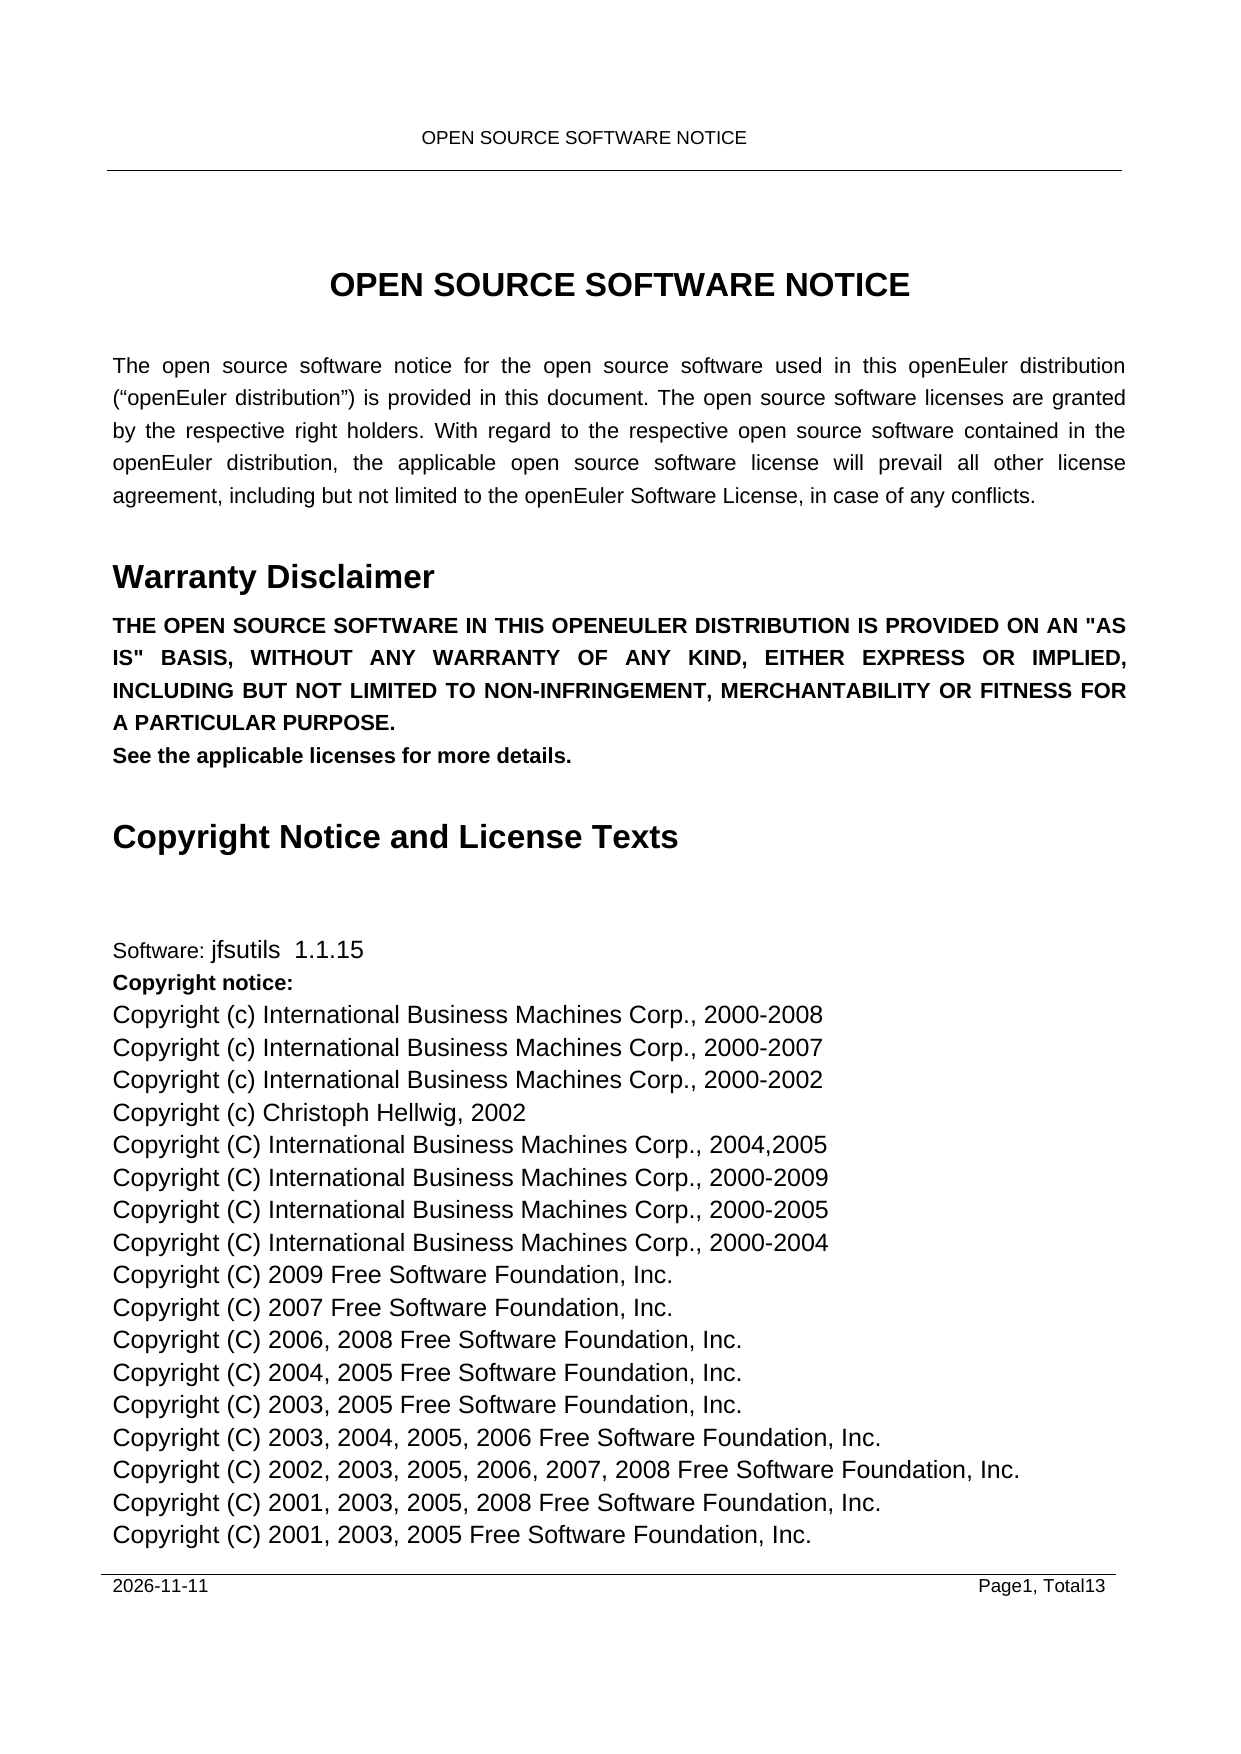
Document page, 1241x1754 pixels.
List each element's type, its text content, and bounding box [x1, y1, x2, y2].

text Copyright (c) International Business Machines Corp., 2000-2007 [112, 1031, 1128, 1063]
text OPEN SOURCE SOFTWARE NOTICE [112, 251, 1128, 316]
text Copyright (C) 2004, 2005 Free Software Foundation, Inc. [112, 1356, 1128, 1388]
text THE OPEN SOURCE SOFTWARE IN THIS OPENEULER DISTRIBUTION IS PROVIDED ON AN "AS IS" BASIS, WITHOUT ANY WARRANTY OF ANY KIND, EITHER EXPRESS OR IMPLIED, INCLUDING BUT NOT LIMITED TO NON-INFRINGEMENT, MERCHANTABILITY OR FITNESS FOR A PARTICULAR PURPOSE. See the applicable licenses for more details. [112, 609, 1128, 771]
text Copyright (C) 2006, 2008 Free Software Foundation, Inc. [112, 1323, 1128, 1356]
text Copyright (C) 2001, 2003, 2005 Free Software Foundation, Inc. [112, 1518, 1128, 1551]
text Copyright (C) International Business Machines Corp., 2000-2005 [112, 1193, 1128, 1226]
text Copyright (c) International Business Machines Corp., 2000-2002 [112, 1063, 1128, 1096]
text Copyright (C) International Business Machines Corp., 2004,2005 [112, 1128, 1128, 1161]
text Copyright Notice and License Texts [112, 804, 1128, 869]
text Copyright (C) 2002, 2003, 2005, 2006, 2007, 2008 Free Software Foundation, Inc. [112, 1453, 1128, 1486]
text Copyright (C) 2003, 2004, 2005, 2006 Free Software Foundation, Inc. [112, 1421, 1128, 1453]
text Copyright (C) International Business Machines Corp., 2000-2009 [112, 1161, 1128, 1193]
text Copyright notice: [112, 966, 1128, 998]
text Copyright (C) 2001, 2003, 2005, 2008 Free Software Foundation, Inc. [112, 1486, 1128, 1518]
text Copyright (C) 2009 Free Software Foundation, Inc. [112, 1258, 1128, 1291]
text Copyright (C) 2007 Free Software Foundation, Inc. [112, 1291, 1128, 1323]
text Copyright (C) International Business Machines Corp., 2000-2004 [112, 1226, 1128, 1258]
text The open source software notice for the open source software used in this openEuler distribution (“openEuler distribution”) is provided in this document. The open source software licenses are granted by the respective right holders. With regard to the respective open source software contained in the openEuler distribution, the applicable open source software license will prevail all other license agreement, including but not limited to the openEuler Software License, in case of any conflicts. [112, 349, 1128, 511]
text Copyright (c) International Business Machines Corp., 2000-2008 [112, 998, 1128, 1031]
text Warranty Disclaimer [112, 544, 1128, 609]
text Copyright (C) 2003, 2005 Free Software Foundation, Inc. [112, 1388, 1128, 1421]
text Software: jfsutils 1.1.15 [112, 933, 1128, 966]
text Copyright (c) Christoph Hellwig, 2002 [112, 1096, 1128, 1128]
